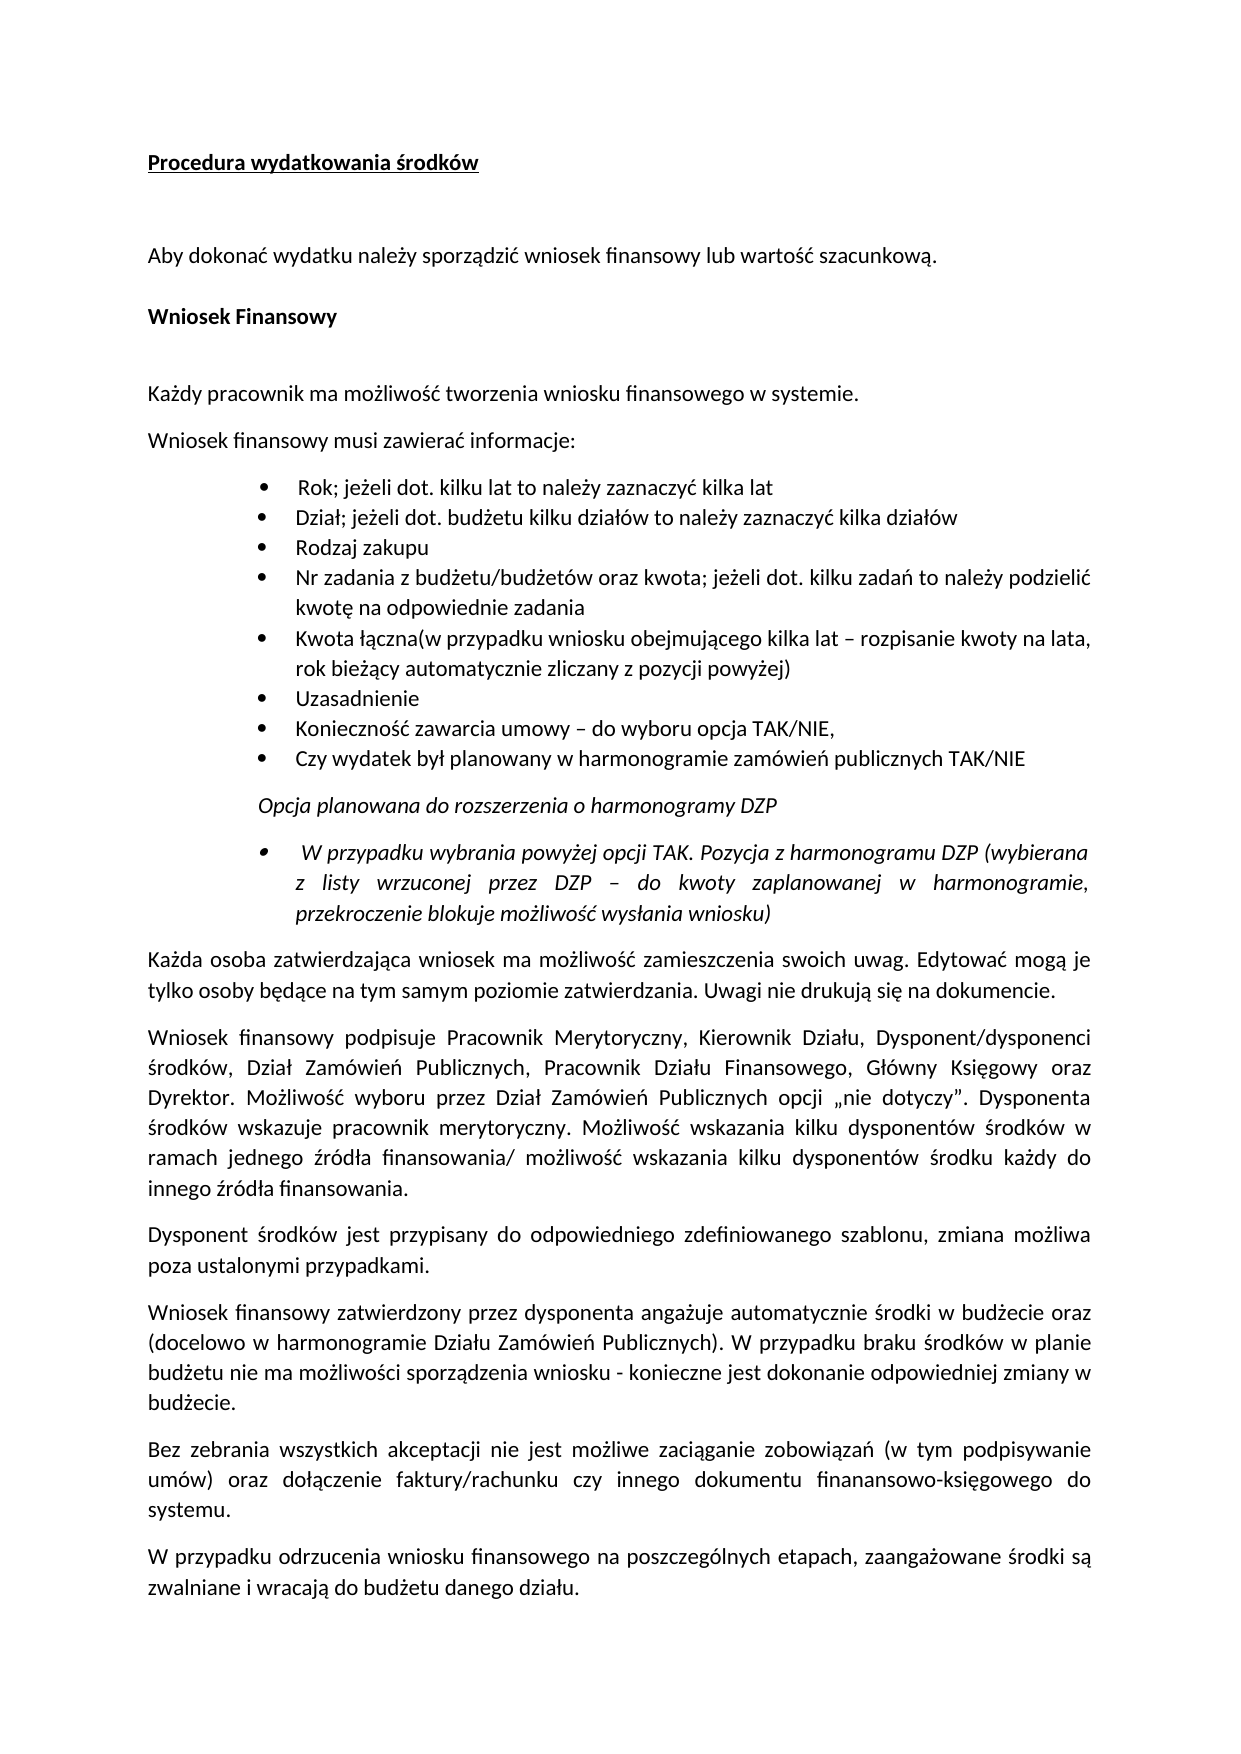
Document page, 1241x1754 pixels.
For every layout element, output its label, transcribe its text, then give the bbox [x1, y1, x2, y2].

text Każda osoba zatwierdzająca wniosek ma możliwość zamieszczenia swoich uwag. Edytować mogą je tylko osoby będące na tym samym poziomie zatwierdzania. Uwagi nie drukują się na dokumencie. [148, 946, 1093, 1004]
list Kwota łączna(w przypadku wniosku obejmującego kilka lat – rozpisanie kwoty na lata, rok bieżący automatycznie zliczany z pozycji powyżej) [258, 624, 1093, 682]
list W przypadku wybrania powyżej opcji TAK. Pozycja z harmonogramu DZP (wybierana z listy wrzuconej przez DZP – do kwoty zaplanowanej w harmonogramie, przekroczenie blokuje możliwość wysłania wniosku) [258, 838, 1093, 927]
text Procedura wydatkowania środków [148, 148, 1093, 176]
list Dział; jeżeli dot. budżetu kilku działów to należy zaznaczyć kilka działów [258, 503, 1093, 531]
text Każdy pracownik ma możliwość tworzenia wniosku finansowego w systemie. [148, 379, 1093, 407]
text Opcja planowana do rozszerzenia o harmonogramy DZP [258, 791, 1093, 819]
list Rodzaj zakupu [258, 533, 1093, 561]
list Rok; jeżeli dot. kilku lat to należy zaznaczyć kilka lat [260, 473, 1093, 501]
list Uzasadnienie [258, 684, 1093, 712]
text Bez zebrania wszystkich akceptacji nie jest możliwe zaciąganie zobowiązań (w tym podpisywanie umów) oraz dołączenie faktury/rachunku czy innego dokumentu finanansowo-księgowego do systemu. [148, 1435, 1093, 1523]
list Konieczność zawarcia umowy – do wyboru opcja TAK/NIE, [258, 714, 1093, 742]
text Aby dokonać wydatku należy sporządzić wniosek finansowy lub wartość szacunkową. [148, 241, 1093, 269]
list Nr zadania z budżetu/budżetów oraz kwota; jeżeli dot. kilku zadań to należy podzielić kwotę na odpowiednie zadania [258, 563, 1093, 621]
list Czy wydatek był planowany w harmonogramie zamówień publicznych TAK/NIE [258, 744, 1093, 772]
text W przypadku odrzucenia wniosku finansowego na poszczególnych etapach, zaangażowane środki są zwalniane i wracają do budżetu danego działu. [148, 1542, 1093, 1601]
text Wniosek Finansowy [148, 302, 1093, 330]
text Dysponent środków jest przypisany do odpowiedniego zdefiniowanego szablonu, zmiana możliwa poza ustalonymi przypadkami. [148, 1221, 1093, 1279]
text Wniosek finansowy zatwierdzony przez dysponenta angażuje automatycznie środki w budżecie oraz (docelowo w harmonogramie Działu Zamówień Publicznych). W przypadku braku środków w planie budżetu nie ma możliwości sporządzenia wniosku - konieczne jest dokonanie odpowiedniej zmiany w budżecie. [148, 1298, 1093, 1416]
text Wniosek finansowy musi zawierać informacje: [148, 426, 1093, 454]
text Wniosek finansowy podpisuje Pracownik Merytoryczny, Kierownik Działu, Dysponent/dysponenci środków, Dział Zamówień Publicznych, Pracownik Działu Finansowego, Główny Księgowy oraz Dyrektor. Możliwość wyboru przez Dział Zamówień Publicznych opcji „nie dotyczy”. Dysponenta środków wskazuje pracownik merytoryczny. Możliwość wskazania kilku dysponentów środków w ramach jednego źródła finansowania/ możliwość wskazania kilku dysponentów środku każdy do innego źródła finansowania. [148, 1023, 1093, 1202]
